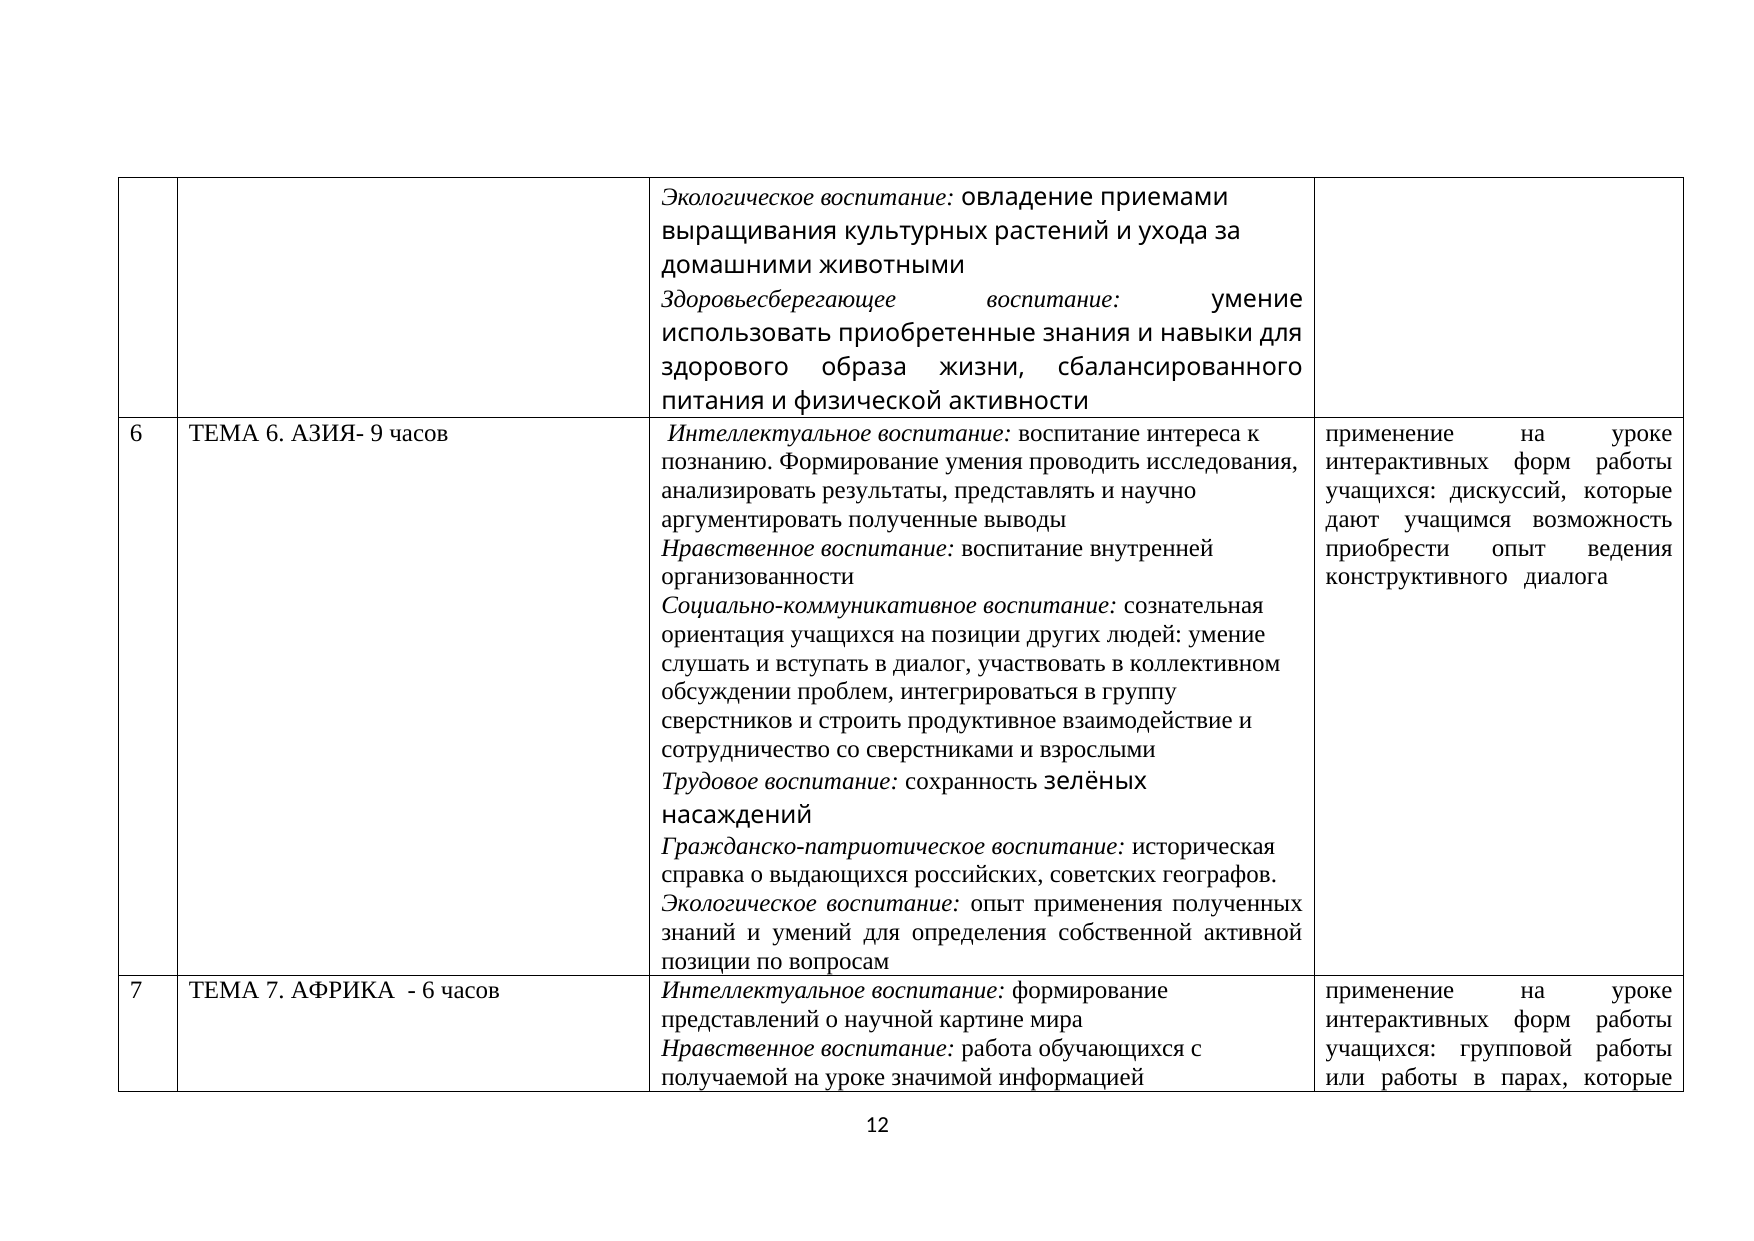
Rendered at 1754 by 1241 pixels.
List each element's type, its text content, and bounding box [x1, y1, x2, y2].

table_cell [650, 178, 1314, 417]
table_cell 7 [119, 976, 177, 1091]
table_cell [650, 976, 1314, 1091]
table_cell применение на уроке интерактивных форм работы учащихся: дискуссий, которые дают учащимся возможность приобрести опыт ведения конструктивного диалога [1315, 418, 1683, 974]
table_cell ТЕМА 6. АЗИЯ- 9 часов [178, 418, 649, 974]
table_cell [178, 976, 649, 1091]
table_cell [178, 178, 649, 417]
table_cell 5 [119, 178, 177, 417]
table_cell Интеллектуальное воспитание: воспитание интереса к познанию. Формирование умения проводить исследования, анализировать результаты, представлять и научно аргументировать полученные выводы Нравственное воспитание: воспитание внутренней организованности Социально-коммуникативное воспитание: сознательная ориентация учащихся на позиции других людей: умение слушать и вступать в диалог, участвовать в коллективном обсуждении проблем, интегрироваться в группу сверстников и строить продуктивное взаимодействие и сотрудничество со сверстниками и взрослыми Трудовое воспитание: сохранность зелёных насаждений Гражданско-патриотическое воспитание: историческая справка о выдающихся российских, советских географов. Экологическое воспитание: опыт применения полученных знаний и умений для определения собственной активной позиции по вопросам [650, 418, 1314, 974]
table_cell 6 [119, 418, 177, 974]
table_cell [1315, 178, 1683, 417]
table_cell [1315, 976, 1683, 1091]
